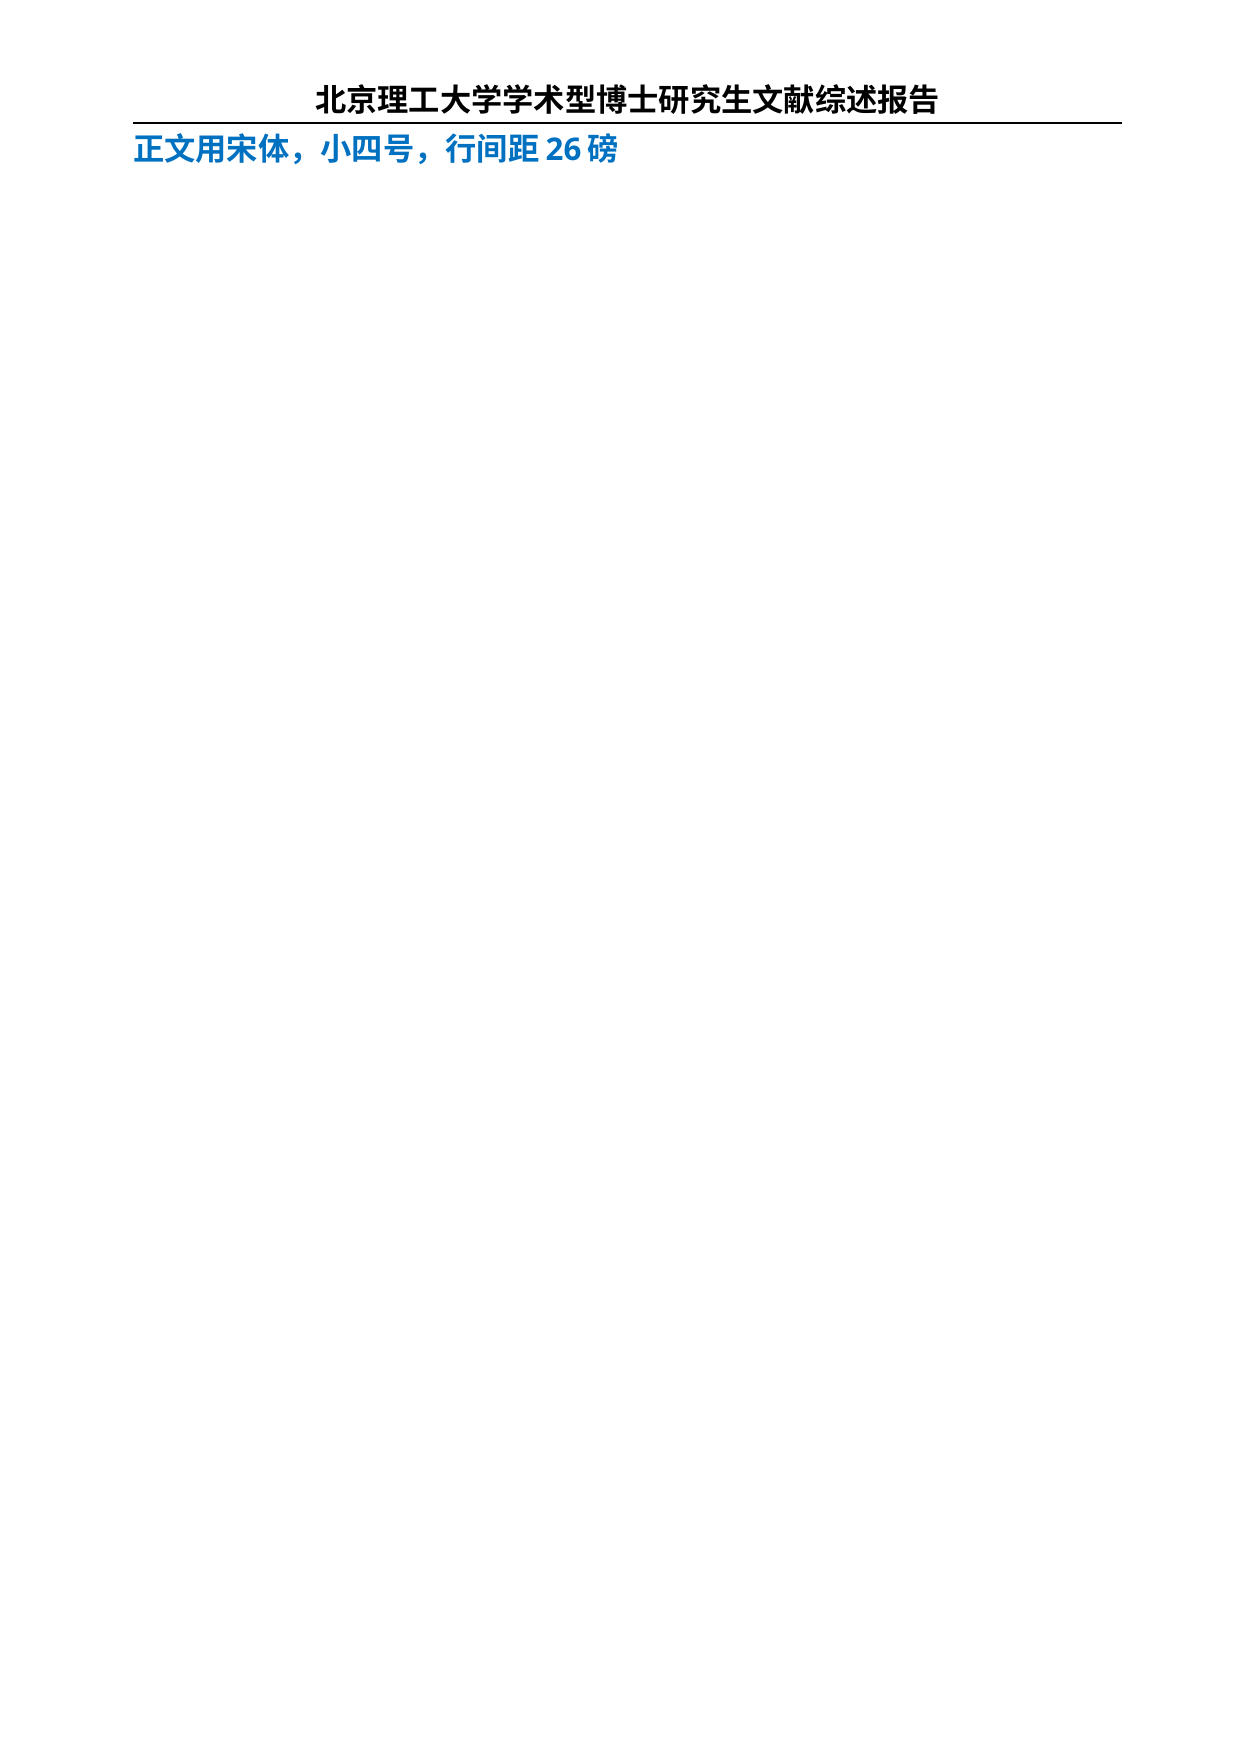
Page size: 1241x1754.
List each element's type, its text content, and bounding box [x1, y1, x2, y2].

text 正文用宋体，小四号，行间距26磅 [133, 124, 1122, 169]
